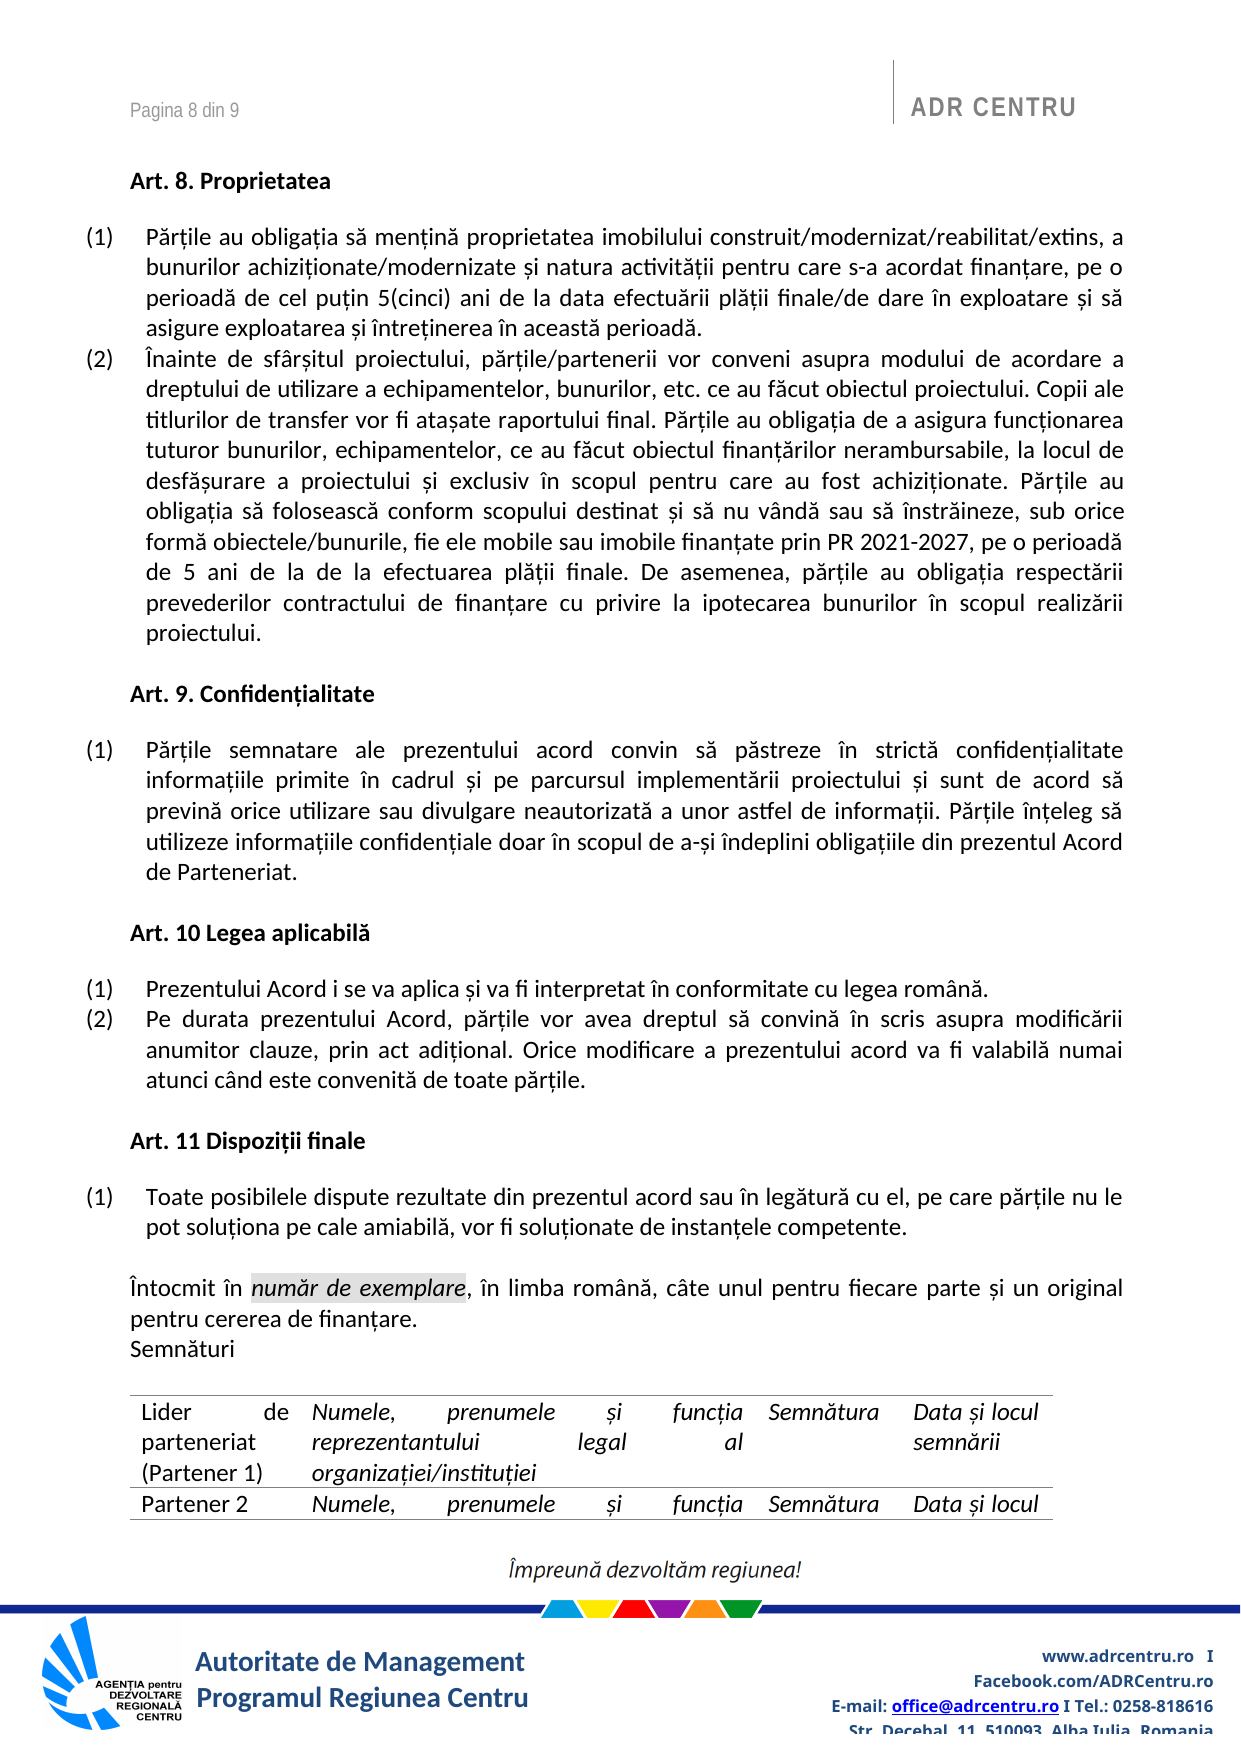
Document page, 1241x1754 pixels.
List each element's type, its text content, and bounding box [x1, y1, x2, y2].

table_cell Semnătura [757, 1488, 902, 1519]
subtitle Părţile semnatare ale prezentului acord convin să păstreze în strictă confidențialitate informațiile primite în cadrul şi pe parcursul implementării proiectului şi sunt de acord să prevină orice utilizare sau divulgare neautorizată a unor astfel de informații. Părțile înțeleg să utilizeze informațiile confidențiale doar în scopul de a-şi îndeplini obligațiile din prezentul Acord de Parteneriat. [86, 734, 1125, 887]
table_header Numele, prenumele şi funcția reprezentantului legal al organizației/instituției [300, 1396, 757, 1487]
text Semnături [130, 1333, 1125, 1364]
table_cell Partener 2 [130, 1488, 300, 1519]
list Toate posibilele dispute rezultate din prezentul acord sau în legătură cu el, pe care părțile nu le pot soluționa pe cale amiabilă, vor fi soluționate de instanțele competente. [86, 1181, 1125, 1242]
list Prezentului Acord i se va aplica şi va fi interpretat în conformitate cu legea română. [86, 973, 1125, 1003]
text Art. 10 Legea aplicabilă [130, 917, 1125, 948]
picture [495, 1556, 814, 1583]
picture [574, 1600, 1241, 1618]
list Pe durata prezentului Acord, părțile vor avea dreptul să convină în scris asupra modificării anumitor clauze, prin act adițional. Orice modificare a prezentului acord va fi valabilă numai atunci când este convenită de toate părțile. [86, 1003, 1125, 1095]
subtitle Părțile au obligația să mențină proprietatea imobilului construit/modernizat/reabilitat/extins, a bunurilor achiziționate/modernizate şi natura activității pentru care s-a acordat finanțare, pe o perioadă de cel puțin 5(cinci) ani de la data efectuării plății finale/de dare în exploatare şi să asigure exploatarea şi întreținerea în această perioadă. [86, 221, 1125, 343]
table_header Semnătura [757, 1396, 902, 1487]
subtitle Art. 8. Proprietatea [130, 162, 1125, 196]
picture [0, 1600, 550, 1730]
table_header Data şi locul semnării [902, 1396, 1052, 1487]
table_cell Data şi locul semnării [902, 1488, 1052, 1519]
subtitle Înainte de sfârșitul proiectului, părțile/partenerii vor conveni asupra modului de acordare a dreptului de utilizare a echipamentelor, bunurilor, etc. ce au făcut obiectul proiectului. Copii ale titlurilor de transfer vor fi atașate raportului final. Părțile au obligația de a asigura funcționarea tuturor bunurilor, echipamentelor, ce au făcut obiectul finanțărilor nerambursabile, la locul de desfășurare a proiectului şi exclusiv în scopul pentru care au fost achiziționate. Părţile au obligația să folosească conform scopului destinat și să nu vândă sau să înstrăineze, sub orice formă obiectele/bunurile, fie ele mobile sau imobile finanțate prin PR 2021-2027, pe o perioadă de 5 ani de la de la efectuarea plății finale. De asemenea, părțile au obligația respectării prevederilor contractului de finanțare cu privire la ipotecarea bunurilor în scopul realizării proiectului. [86, 343, 1125, 648]
text Art. 11 Dispoziții finale [130, 1125, 1125, 1156]
text Întocmit în număr de exemplare, în limba română, câte unul pentru fiecare parte şi un original pentru cererea de finanțare. [130, 1272, 1125, 1333]
table_header Lider de parteneriat (Partener 1) [130, 1396, 300, 1487]
table_cell Numele, prenumele şi funcția reprezentantului legal al organizației/instituției [300, 1488, 757, 1519]
text Art. 9. Confidențialitate [130, 679, 1125, 709]
